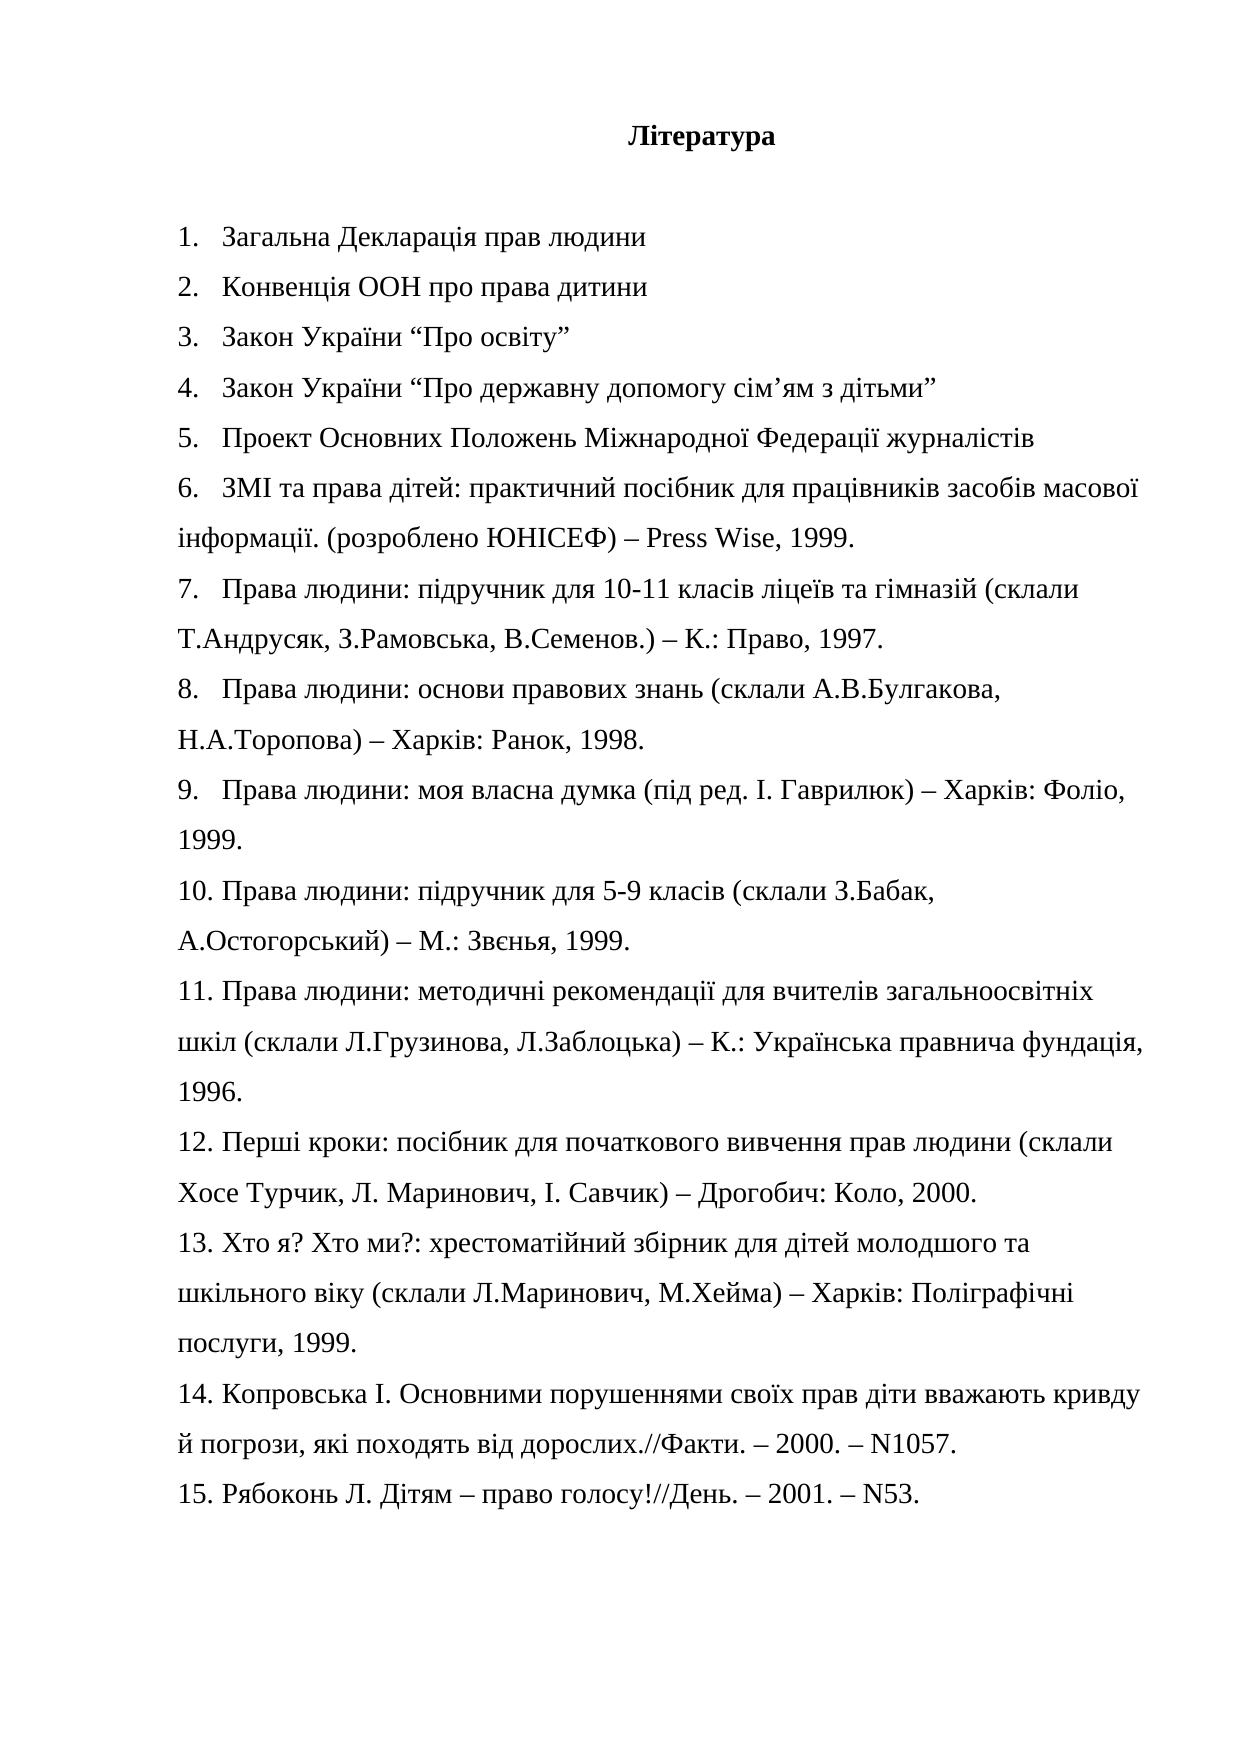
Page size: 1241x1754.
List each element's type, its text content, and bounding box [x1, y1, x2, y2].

list Права людини: підручник для 10-11 класів ліцеїв та гімназій (склали Т.Андрусяк, З.Рамовська, В.Семенов.) – К.: Право, 1997. [177, 571, 1152, 655]
text Література [177, 118, 1152, 152]
list Права людини: основи правових знань (склали А.В.Булгакова, Н.А.Торопова) – Харків: Ранок, 1998. [177, 672, 1152, 755]
list Хто я? Хто ми?: хрестоматійний збірник для дітей молодшого та шкільного віку (склали Л.Маринович, М.Хейма) – Харків: Поліграфічні послуги, 1999. [177, 1225, 1152, 1359]
list Рябоконь Л. Дітям – право голосу!//День. – 2001. – N53. [177, 1477, 1152, 1510]
list Загальна Декларація прав людини [177, 219, 1152, 252]
list Копровська І. Основними порушеннями своїх прав діти вважають кривду й погрози, які походять від дорослих.//Факти. – 2000. – N1057. [177, 1376, 1152, 1460]
list Права людини: моя власна думка (під ред. І. Гаврилюк) – Харків: Фоліо, 1999. [177, 772, 1152, 856]
list Закон України “Про освіту” [177, 319, 1152, 353]
list Закон України “Про державну допомогу сім’ям з дітьми” [177, 370, 1152, 403]
list Перші кроки: посібник для початкового вивчення прав людини (склали Хосе Турчик, Л. Маринович, І. Савчик) – Дрогобич: Коло, 2000. [177, 1124, 1152, 1208]
list Проект Основних Положень Міжнародної Федерації журналістів [177, 420, 1152, 453]
list Конвенція ООН про права дитини [177, 269, 1152, 303]
list Права людини: підручник для 5-9 класів (склали З.Бабак, А.Остогорський) – М.: Звєнья, 1999. [177, 873, 1152, 957]
list Права людини: методичні рекомендації для вчителів загальноосвітніх шкіл (склали Л.Грузинова, Л.Заблоцька) – К.: Українська правнича фундація, 1996. [177, 973, 1152, 1108]
list ЗМІ та права дітей: практичний посібник для працівників засобів масової інформації. (розроблено ЮНІСЕФ) – Press Wise, 1999. [177, 470, 1152, 554]
